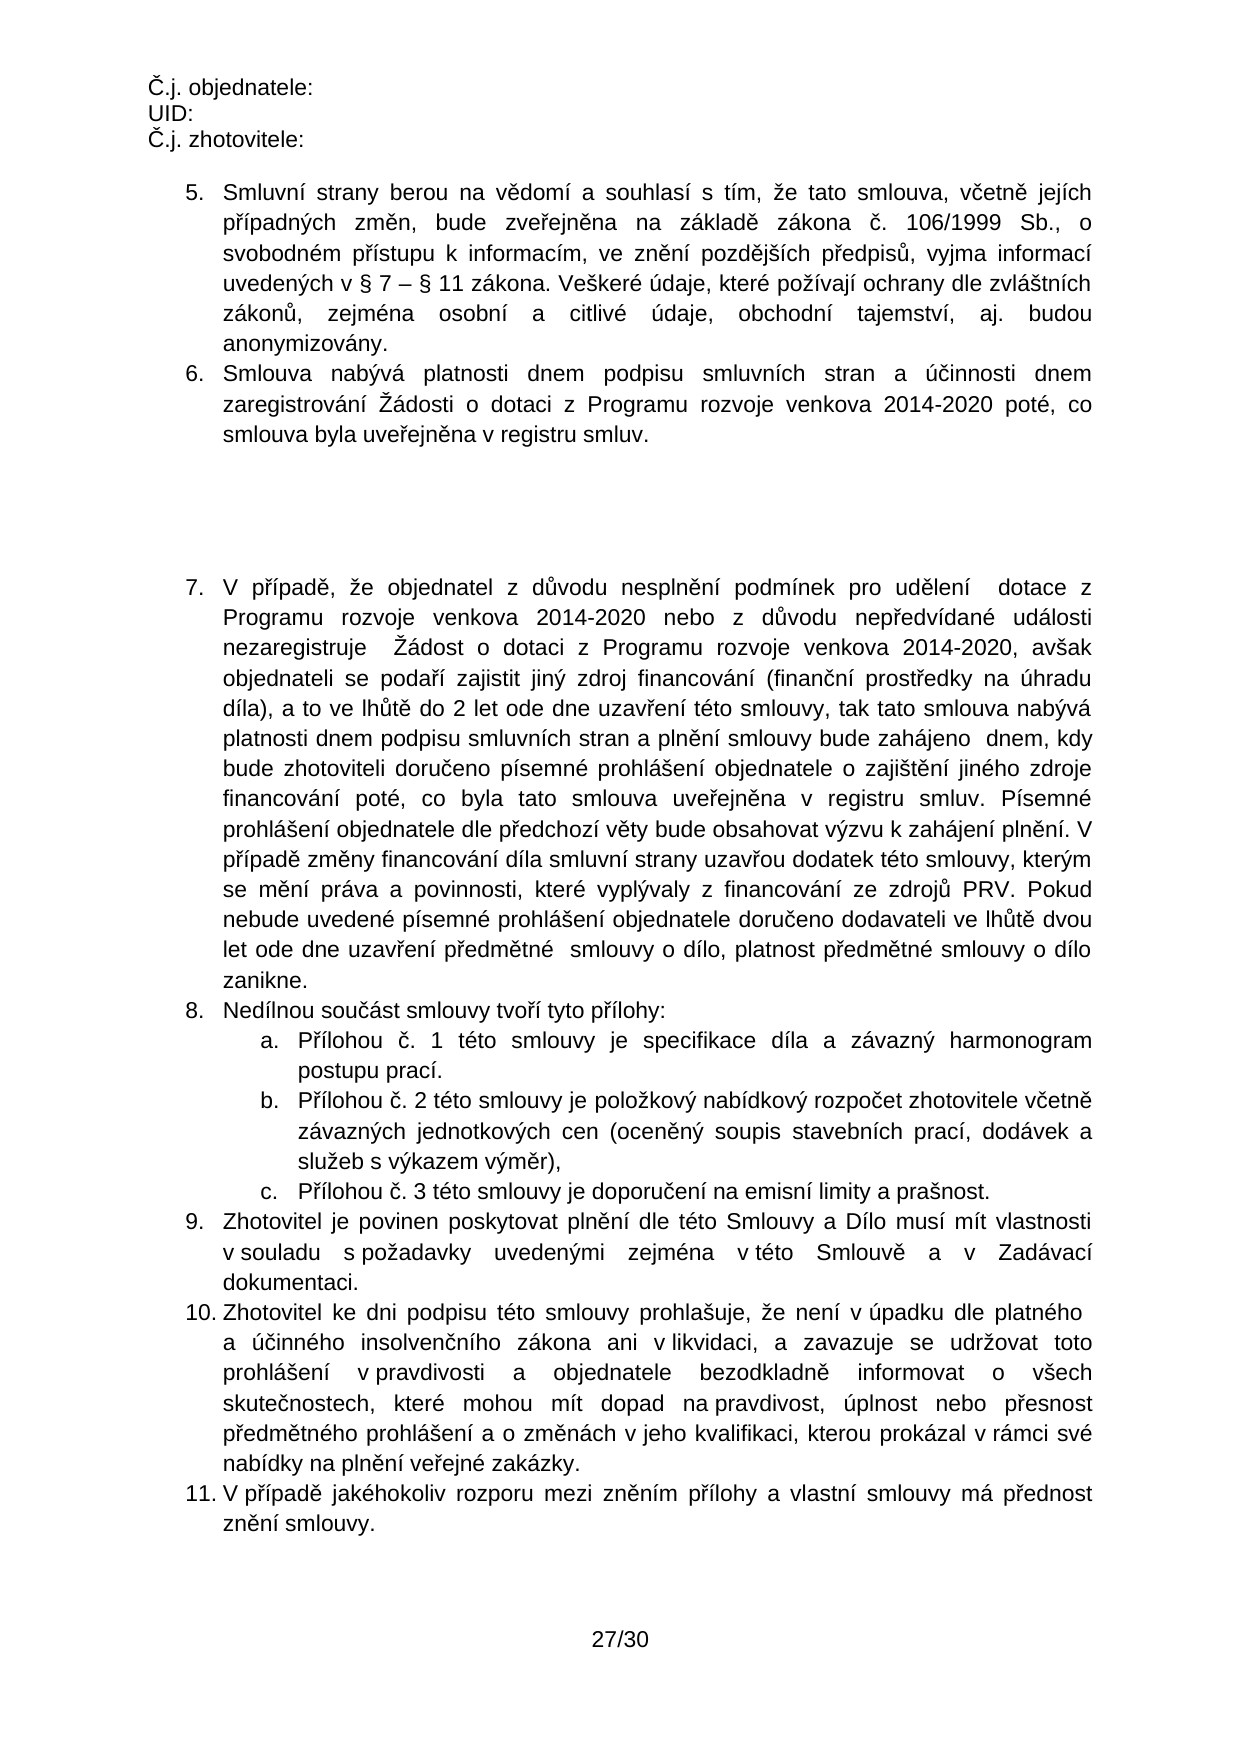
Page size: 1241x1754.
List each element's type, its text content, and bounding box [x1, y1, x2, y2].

list Smluvní strany berou na vědomí a souhlasí s tím, že tato smlouva, včetně jejích případných změn, bude zveřejněna na základě zákona č. 106/1999 Sb., o svobodném přístupu k informacím, ve znění pozdějších předpisů, vyjma informací uvedených v § 7 – § 11 zákona. Veškeré údaje, které požívají ochrany dle zvláštních zákonů, zejména osobní a citlivé údaje, obchodní tajemství, aj. budou anonymizovány. [185, 179, 1093, 357]
list V případě jakéhokoliv rozporu mezi zněním přílohy a vlastní smlouvy má přednost znění smlouvy. [185, 1480, 1093, 1537]
list V případě, že objednatel z důvodu nesplnění podmínek pro udělení dotace z Programu rozvoje venkova 2014-2020 nebo z důvodu nepředvídané události nezaregistruje Žádost o dotaci z Programu rozvoje venkova 2014-2020, avšak objednateli se podaří zajistit jiný zdroj financování (finanční prostředky na úhradu díla), a to ve lhůtě do 2 let ode dne uzavření této smlouvy, tak tato smlouva nabývá platnosti dnem podpisu smluvních stran a plnění smlouvy bude zahájeno dnem, kdy bude zhotoviteli doručeno písemné prohlášení objednatele o zajištění jiného zdroje financování poté, co byla tato smlouva uveřejněna v registru smluv. Písemné prohlášení objednatele dle předchozí věty bude obsahovat výzvu k zahájení plnění. V případě změny financování díla smluvní strany uzavřou dodatek této smlouvy, kterým se mění práva a povinnosti, které vyplývaly z financování ze zdrojů PRV. Pokud nebude uvedené písemné prohlášení objednatele doručeno dodavateli ve lhůtě dvou let ode dne uzavření předmětné smlouvy o dílo, platnost předmětné smlouvy o dílo zanikne. [185, 574, 1093, 993]
list Smlouva nabývá platnosti dnem podpisu smluvních stran a účinnosti dnem zaregistrování Žádosti o dotaci z Programu rozvoje venkova 2014-2020 poté, co smlouva byla uveřejněna v registru smluv. [185, 360, 1093, 447]
list Přílohou č. 3 této smlouvy je doporučení na emisní limity a prašnost. [260, 1178, 1093, 1204]
list Přílohou č. 2 této smlouvy je položkový nabídkový rozpočet zhotovitele včetně závazných jednotkových cen (oceněný soupis stavebních prací, dodávek a služeb s výkazem výměr), [260, 1087, 1093, 1174]
list Přílohou č. 1 této smlouvy je specifikace díla a závazný harmonogram postupu prací. [260, 1027, 1093, 1084]
list Zhotovitel je povinen poskytovat plnění dle této Smlouvy a Dílo musí mít vlastnosti v souladu s požadavky uvedenými zejména v této Smlouvě a v Zadávací dokumentaci. [185, 1208, 1093, 1295]
list Nedílnou součást smlouvy tvoří tyto přílohy: [185, 997, 1093, 1023]
list Zhotovitel ke dni podpisu této smlouvy prohlašuje, že není v úpadku dle platného a účinného insolvenčního zákona ani v likvidaci, a zavazuje se udržovat toto prohlášení v pravdivosti a objednatele bezodkladně informovat o všech skutečnostech, které mohou mít dopad na pravdivost, úplnost nebo přesnost předmětného prohlášení a o změnách v jeho kvalifikaci, kterou prokázal v rámci své nabídky na plnění veřejné zakázky. [185, 1299, 1093, 1476]
